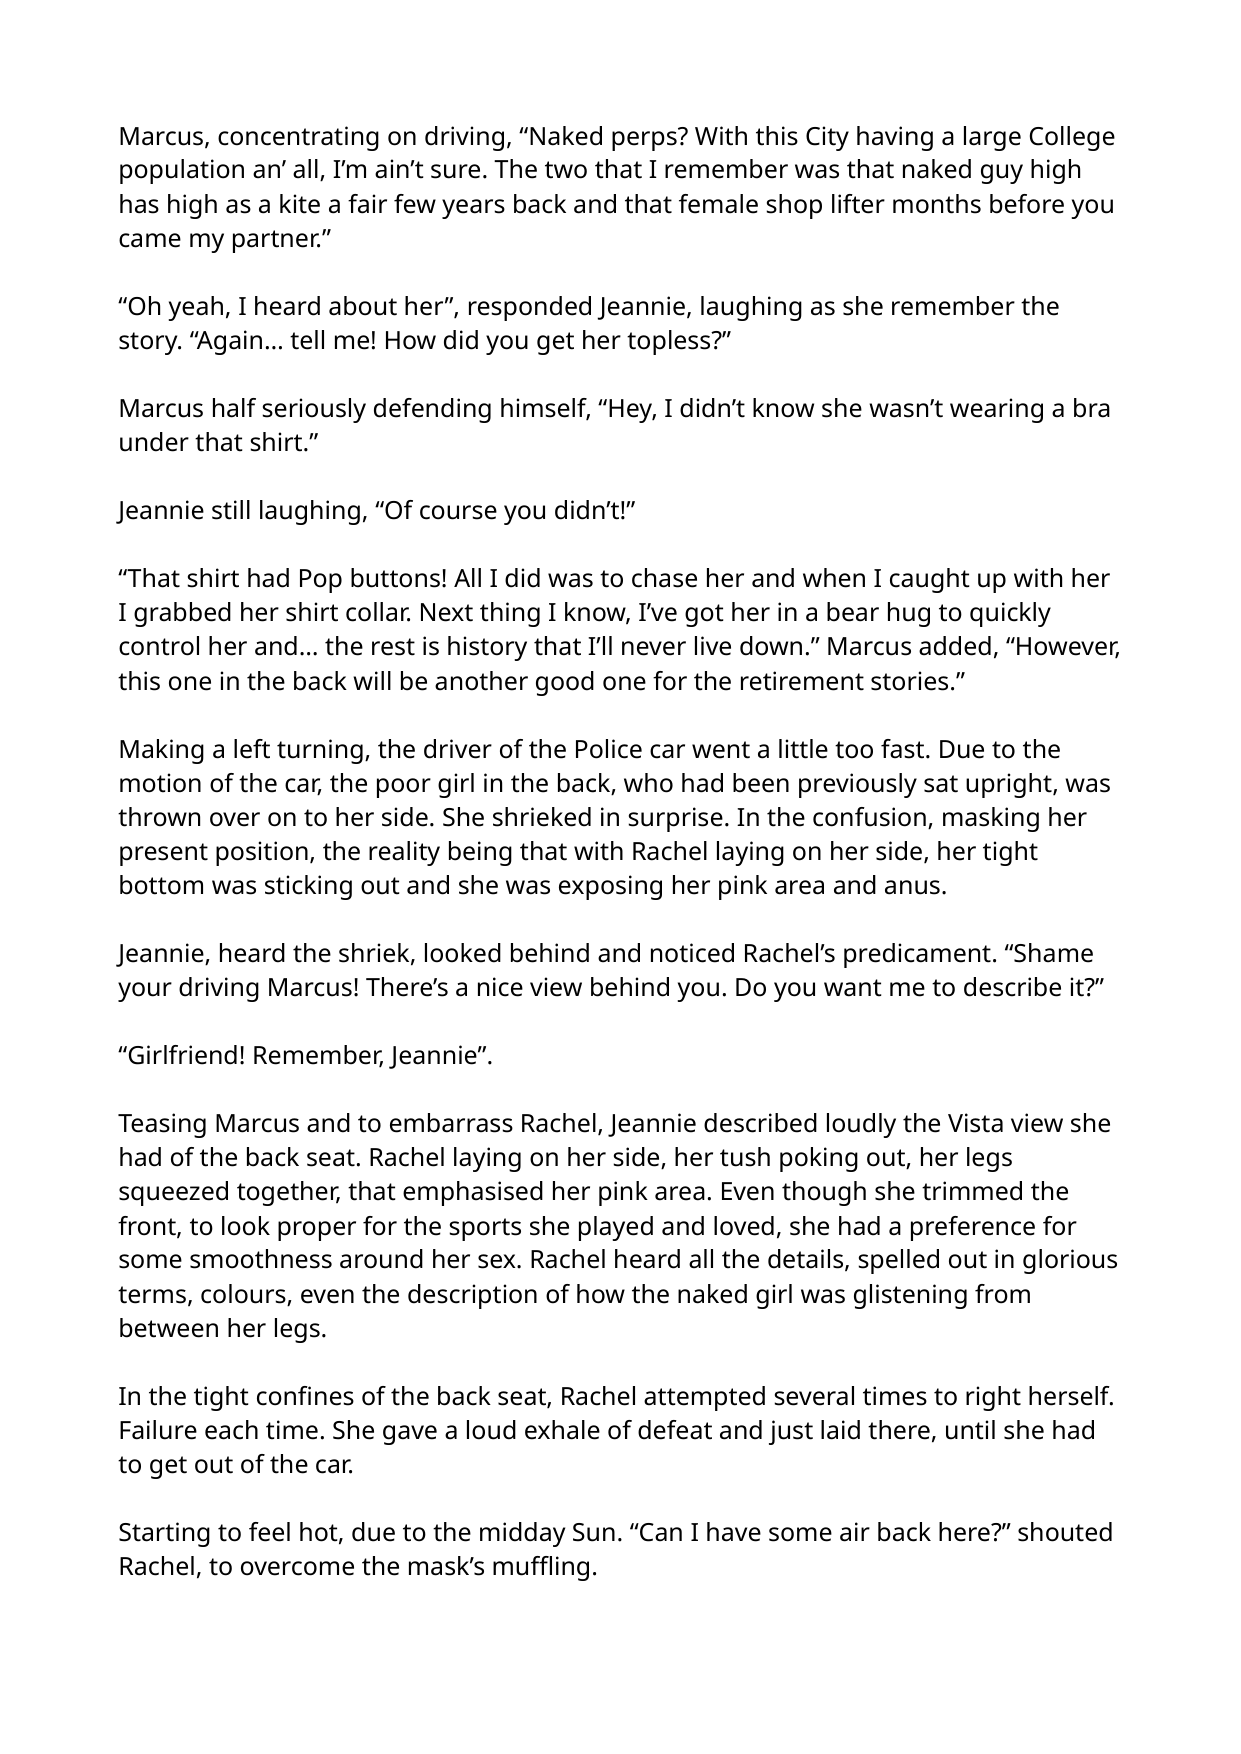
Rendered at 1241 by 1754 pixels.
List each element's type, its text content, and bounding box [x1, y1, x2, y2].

text Jeannie, heard the shriek, looked behind and noticed Rachel’s predicament. “Shame your driving Marcus! There’s a nice view behind you. Do you want me to describe it?” [118, 936, 1122, 1004]
text In the tight confines of the back seat, Rachel attempted several times to right herself. Failure each time. She gave a loud exhale of defeat and just laid there, until she had to get out of the car. [118, 1378, 1122, 1481]
text Making a left turning, the driver of the Police car went a little too fast. Due to the motion of the car, the poor girl in the back, who had been previously sat upright, was thrown over on to her side. She shrieked in surprise. In the confusion, masking her present position, the reality being that with Rachel laying on her side, her tight bottom was sticking out and she was exposing her pink area and anus. [118, 731, 1122, 902]
text Jeannie still laughing, “Of course you didn’t!” [118, 493, 1122, 527]
text Marcus half seriously defending himself, “Hey, I didn’t know she wasn’t wearing a bra under that shirt.” [118, 391, 1122, 459]
text Starting to feel hot, due to the midday Sun. “Can I have some air back here?” shouted Rachel, to overcome the mask’s muffling. [118, 1515, 1122, 1583]
text “Oh yeah, I heard about her”, responded Jeannie, laughing as she remember the story. “Again… tell me! How did you get her topless?” [118, 288, 1122, 357]
text “Girlfriend! Remember, Jeannie”. [118, 1038, 1122, 1072]
text Marcus, concentrating on driving, “Naked perps? With this City having a large College population an’ all, I’m ain’t sure. The two that I remember was that naked guy high has high as a kite a fair few years back and that female shop lifter months before you came my partner.” [118, 118, 1122, 254]
text “That shirt had Pop buttons! All I did was to chase her and when I caught up with her I grabbed her shirt collar. Next thing I know, I’ve got her in a bear hug to quickly control her and… the rest is history that I’ll never live down.” Marcus added, “However, this one in the back will be another good one for the retirement stories.” [118, 561, 1122, 697]
text Teasing Marcus and to embarrass Rachel, Jeannie described loudly the Vista view she had of the back seat. Rachel laying on her side, her tush poking out, her legs squeezed together, that emphasised her pink area. Even though she trimmed the front, to look proper for the sports she played and loved, she had a preference for some smoothness around her sex. Rachel heard all the details, spelled out in glorious terms, colours, even the description of how the naked girl was glistening from between her legs. [118, 1106, 1122, 1344]
